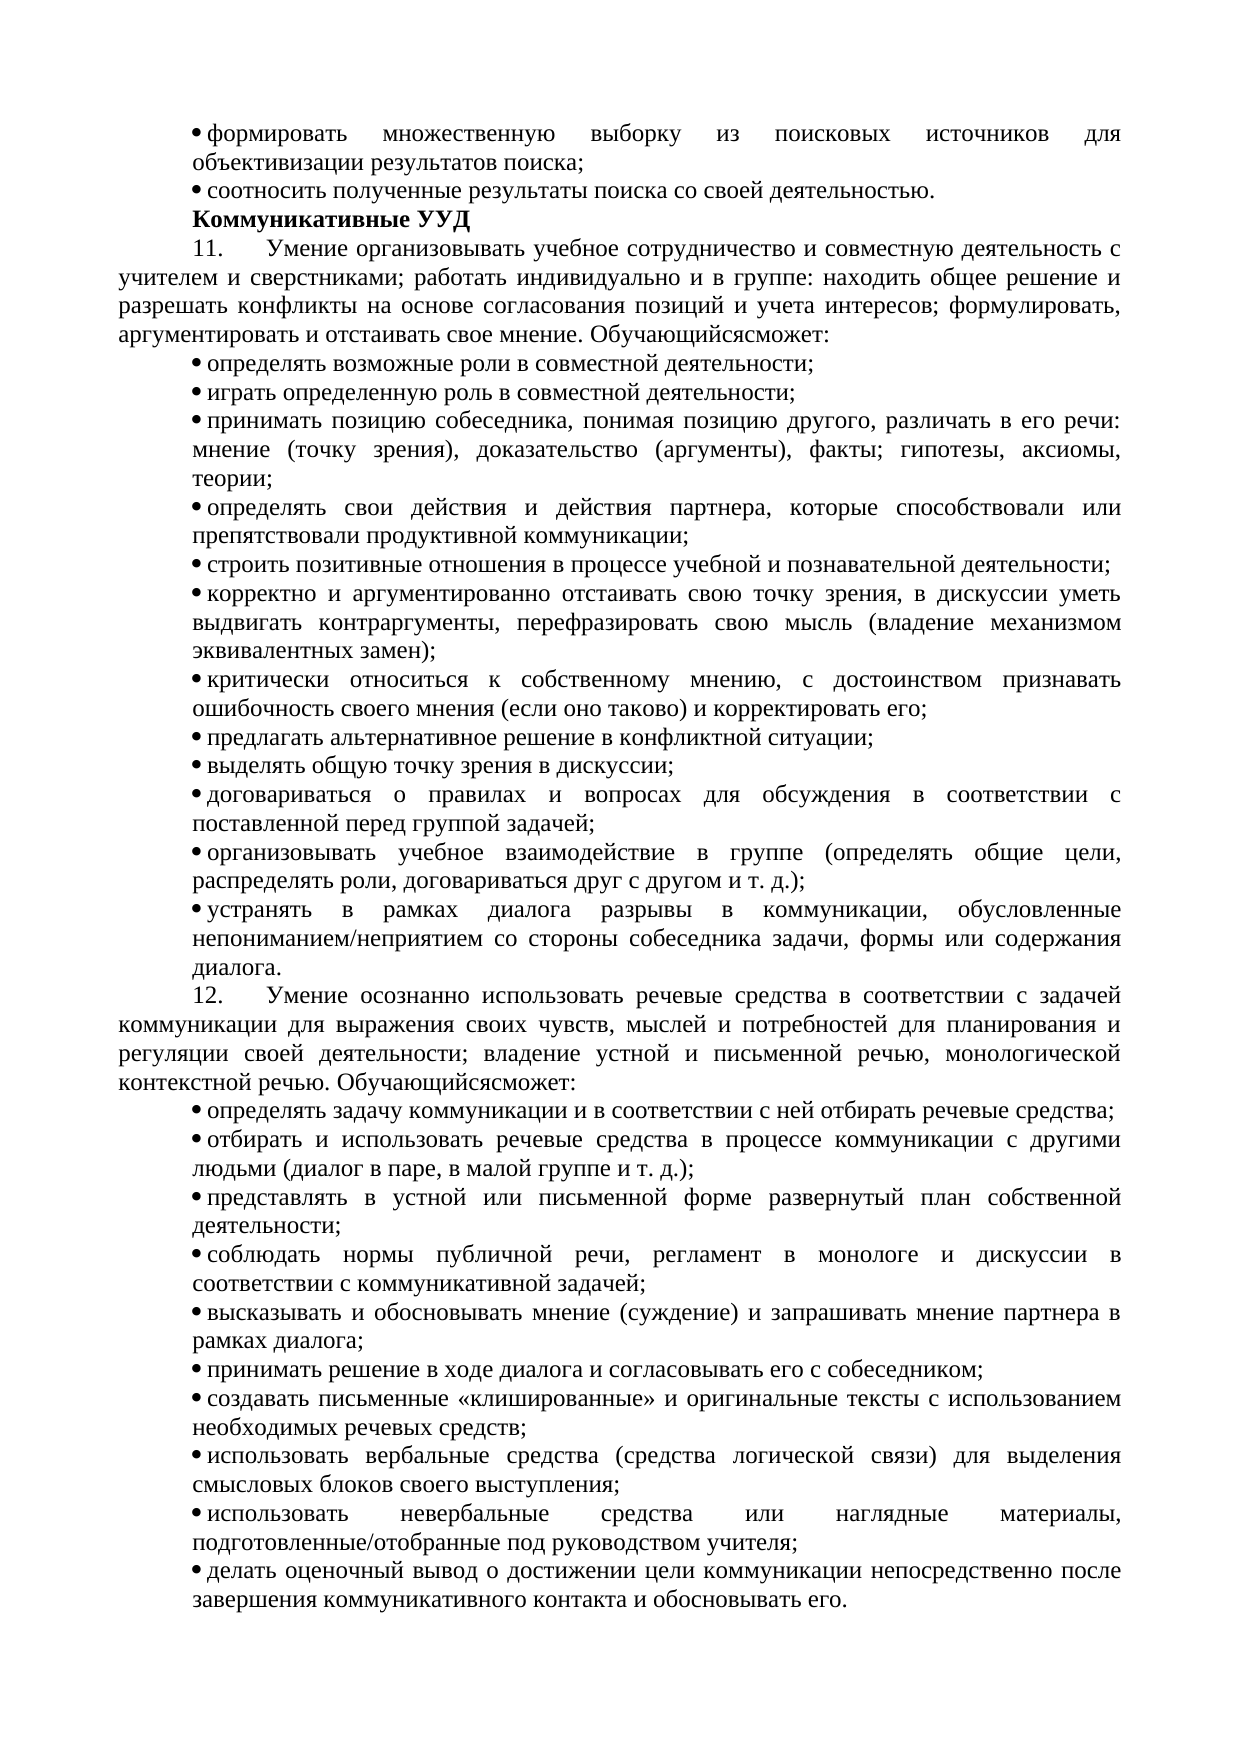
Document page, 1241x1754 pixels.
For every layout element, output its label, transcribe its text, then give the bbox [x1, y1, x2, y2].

list принимать решение в ходе диалога и согласовывать его с собеседником; [192, 1354, 1122, 1383]
list играть определенную роль в совместной деятельности; [192, 377, 1122, 406]
list определять свои действия и действия партнера, которые способствовали или препятствовали продуктивной коммуникации; [192, 492, 1122, 549]
list Умение осознанно использовать речевые средства в соответствии с задачей коммуникации для выражения своих чувств, мыслей и потребностей для планирования и регуляции своей деятельности; владение устной и письменной речью, монологической контекстной речью. Обучающийсясможет: [118, 981, 1122, 1096]
list представлять в устной или письменной форме развернутый план собственной деятельности; [192, 1182, 1122, 1239]
list Умение организовывать учебное сотрудничество и совместную деятельность с учителем и сверстниками; работать индивидуально и в группе: находить общее решение и разрешать конфликты на основе согласования позиций и учета интересов; формулировать, аргументировать и отстаивать свое мнение. Обучающийсясможет: [118, 233, 1122, 348]
list высказывать и обосновывать мнение (суждение) и запрашивать мнение партнера в рамках диалога; [192, 1297, 1122, 1354]
list корректно и аргументированно отстаивать свою точку зрения, в дискуссии уметь выдвигать контраргументы, перефразировать свою мысль (владение механизмом эквивалентных замен); [192, 578, 1122, 664]
list делать оценочный вывод о достижении цели коммуникации непосредственно после завершения коммуникативного контакта и обосновывать его. [192, 1556, 1122, 1613]
list использовать вербальные средства (средства логической связи) для выделения смысловых блоков своего выступления; [192, 1441, 1122, 1498]
list определять задачу коммуникации и в соответствии с ней отбирать речевые средства; [192, 1096, 1122, 1124]
list договариваться о правилах и вопросах для обсуждения в соответствии с поставленной перед группой задачей; [192, 779, 1122, 837]
list организовывать учебное взаимодействие в группе (определять общие цели, распределять роли, договариваться друг с другом и т. д.); [192, 837, 1122, 894]
list отбирать и использовать речевые средства в процессе коммуникации с другими людьми (диалог в паре, в малой группе и т. д.); [192, 1124, 1122, 1182]
list использовать невербальные средства или наглядные материалы, подготовленные/отобранные под руководством учителя; [192, 1498, 1122, 1556]
list критически относиться к собственному мнению, с достоинством признавать ошибочность своего мнения (если оно таково) и корректировать его; [192, 664, 1122, 722]
text Коммуникативные УУД [118, 204, 1122, 233]
list соотносить полученные результаты поиска со своей деятельностью. [192, 176, 1122, 204]
list предлагать альтернативное решение в конфликтной ситуации; [192, 722, 1122, 751]
list принимать позицию собеседника, понимая позицию другого, различать в его речи: мнение (точку зрения), доказательство (аргументы), факты; гипотезы, аксиомы, теории; [192, 406, 1122, 492]
list строить позитивные отношения в процессе учебной и познавательной деятельности; [192, 549, 1122, 578]
list формировать множественную выборку из поисковых источников для объективизации результатов поиска; [192, 118, 1122, 176]
list устранять в рамках диалога разрывы в коммуникации, обусловленные непониманием/неприятием со стороны собеседника задачи, формы или содержания диалога. [192, 894, 1122, 981]
list определять возможные роли в совместной деятельности; [192, 348, 1122, 377]
list выделять общую точку зрения в дискуссии; [192, 751, 1122, 779]
list создавать письменные «клишированные» и оригинальные тексты с использованием необходимых речевых средств; [192, 1383, 1122, 1441]
list соблюдать нормы публичной речи, регламент в монологе и дискуссии в соответствии с коммуникативной задачей; [192, 1239, 1122, 1297]
